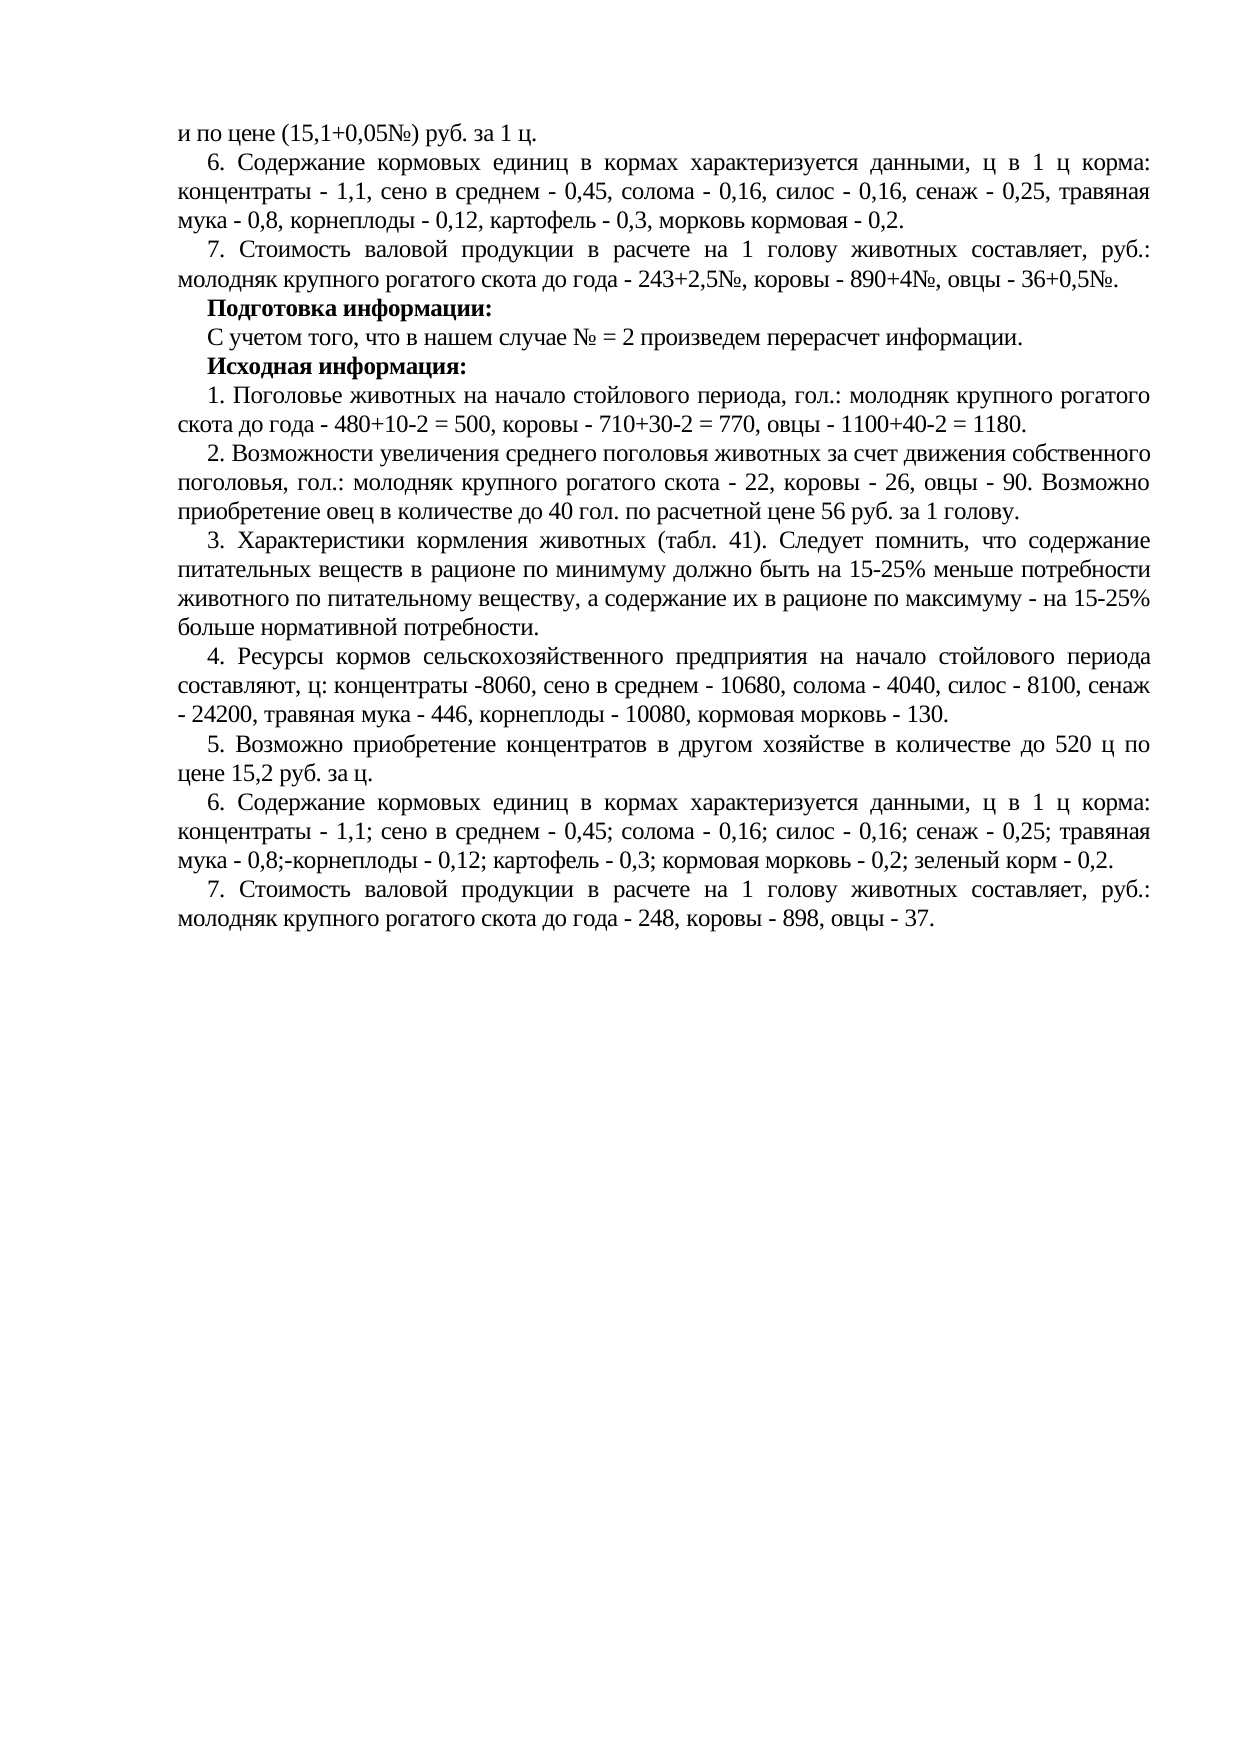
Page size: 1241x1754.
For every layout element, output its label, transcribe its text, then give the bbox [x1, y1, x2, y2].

text 7. Стоимость валовой продукции в расчете на 1 голову животных составляет, руб.: молодняк крупного рогатого скота до года - 248, коровы - 898, овцы - 37. [177, 874, 1152, 932]
text 1. Поголовье животных на начало стойлового периода, гол.: молодняк крупного рогатого скота до года - 480+10-2 = 500, коровы - 710+30-2 = 770, овцы - 1100+40-2 = 1180. [177, 380, 1152, 438]
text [177, 118, 1152, 147]
text 5. Возможно приобретение концентратов в другом хозяйстве в количестве до 520 ц по цене 15,2 руб. за ц. [177, 728, 1152, 787]
text 4. Ресурсы кормов сельскохозяйственного предприятия на начало стойлового периода составляют, ц: концентраты -8060, сено в среднем - 10680, солома - 4040, силос - 8100, сенаж - 24200, травяная мука - 446, корнеплоды - 10080, кормовая морковь - 130. [177, 641, 1152, 728]
text С учетом того, что в нашем случае № = 2 произведем перерасчет информации. [177, 322, 1152, 351]
text 7. Стоимость валовой продукции в расчете на 1 голову животных составляет, руб.: молодняк крупного рогатого скота до года - 243+2,5№, коровы - 890+4№, овцы - 36+0,5№. [177, 234, 1152, 292]
text 6. Содержание кормовых единиц в кормах характеризуется данными, ц в 1 ц корма: концентраты - 1,1, сено в среднем - 0,45, солома - 0,16, силос - 0,16, сенаж - 0,25, травяная мука - 0,8, корнеплоды - 0,12, картофель - 0,3, морковь кормовая - 0,2. [177, 147, 1152, 234]
text 2. Возможности увеличения среднего поголовья животных за счет движения собственного поголовья, гол.: молодняк крупного рогатого скота - 22, коровы - 26, овцы - 90. Возможно приобретение овец в количестве до 40 гол. по расчетной цене 56 руб. за 1 голову. [177, 438, 1152, 525]
text 3. Характеристики кормления животных (табл. 41). Следует помнить, что содержание питательных веществ в рационе по минимуму должно быть на 15-25% меньше потребности животного по питательному веществу, а содержание их в рационе по максимуму - на 15-25% больше нормативной потребности. [177, 525, 1152, 641]
text Исходная информация: [177, 351, 1152, 380]
text 6. Содержание кормовых единиц в кормах характеризуется данными, ц в 1 ц корма: концентраты - 1,1; сено в среднем - 0,45; солома - 0,16; силос - 0,16; сенаж - 0,25; травяная мука - 0,8;-корнеплоды - 0,12; картофель - 0,3; кормовая морковь - 0,2; зеленый корм - 0,2. [177, 787, 1152, 874]
text Подготовка информации: [177, 292, 1152, 322]
